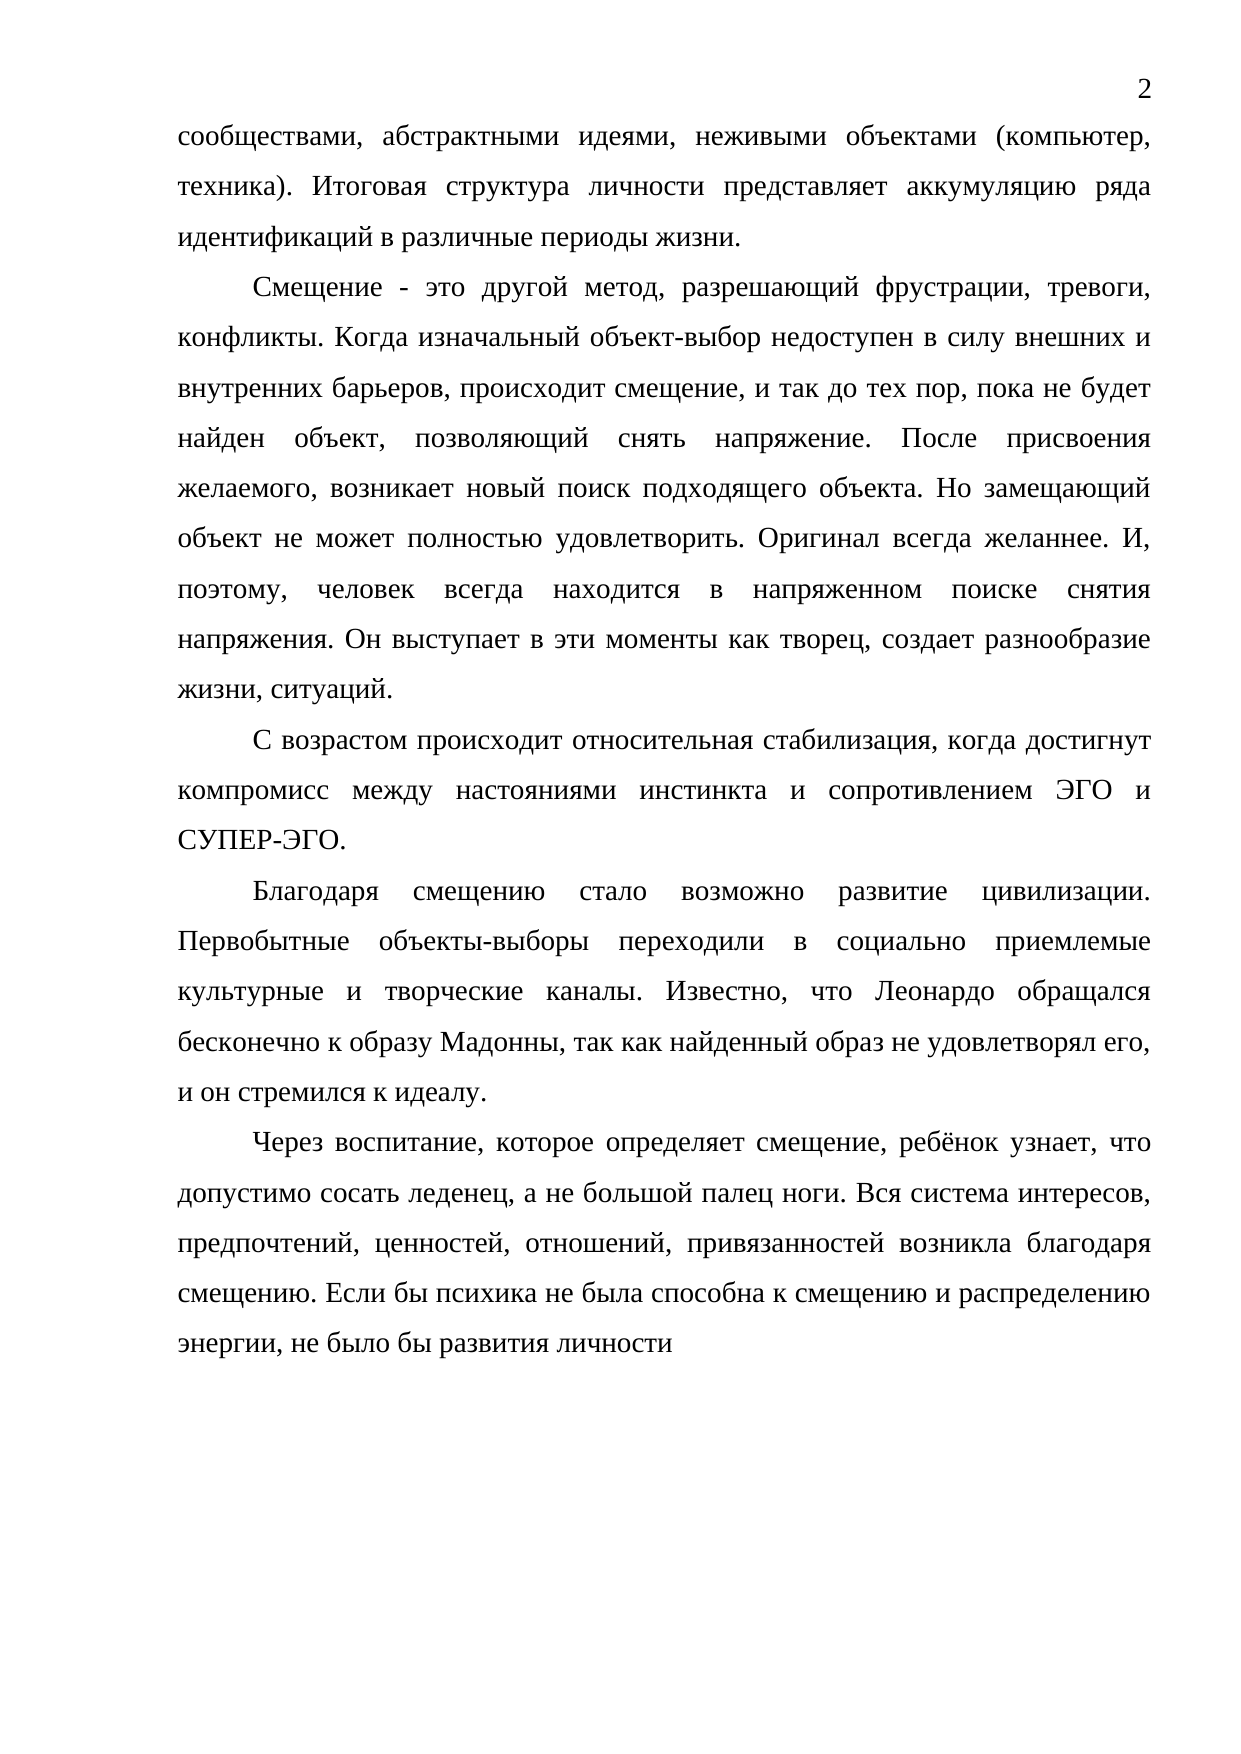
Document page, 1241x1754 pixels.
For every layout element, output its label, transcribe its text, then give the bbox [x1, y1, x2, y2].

text Смещение - это другой метод, разрешающий фрустрации, тревоги, конфликты. Когда изначальный объект-выбор недоступен в силу внешних и внутренних барьеров, происходит смещение, и так до тех пор, пока не будет найден объект, позволяющий снять напряжение. После присвоения желаемого, возникает новый поиск подходящего объекта. Но замещающий объект не может полностью удовлетворить. Оригинал всегда желаннее. И, поэтому, человек всегда находится в напряженном поиске снятия напряжения. Он выступает в эти моменты как творец, создает разнообразие жизни, ситуаций. [177, 269, 1152, 705]
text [177, 118, 1152, 252]
text Благодаря смещению стало возможно развитие цивилизации. Первобытные объекты-выборы переходили в социально приемлемые культурные и творческие каналы. Известно, что Леонардо обращался бесконечно к образу Мадонны, так как найденный образ не удовлетворял его, и он стремился к идеалу. [177, 873, 1152, 1108]
text С возрастом происходит относительная стабилизация, когда достигнут компромисс между настояниями инстинкта и сопротивлением ЭГО и СУПЕР-ЭГО. [177, 722, 1152, 856]
text Через воспитание, которое определяет смещение, ребёнок узнает, что допустимо сосать леденец, а не большой палец ноги. Вся система интересов, предпочтений, ценностей, отношений, привязанностей возникла благодаря смещению. Если бы психика не была способна к смещению и распределению энергии, не было бы развития личности [177, 1124, 1152, 1359]
